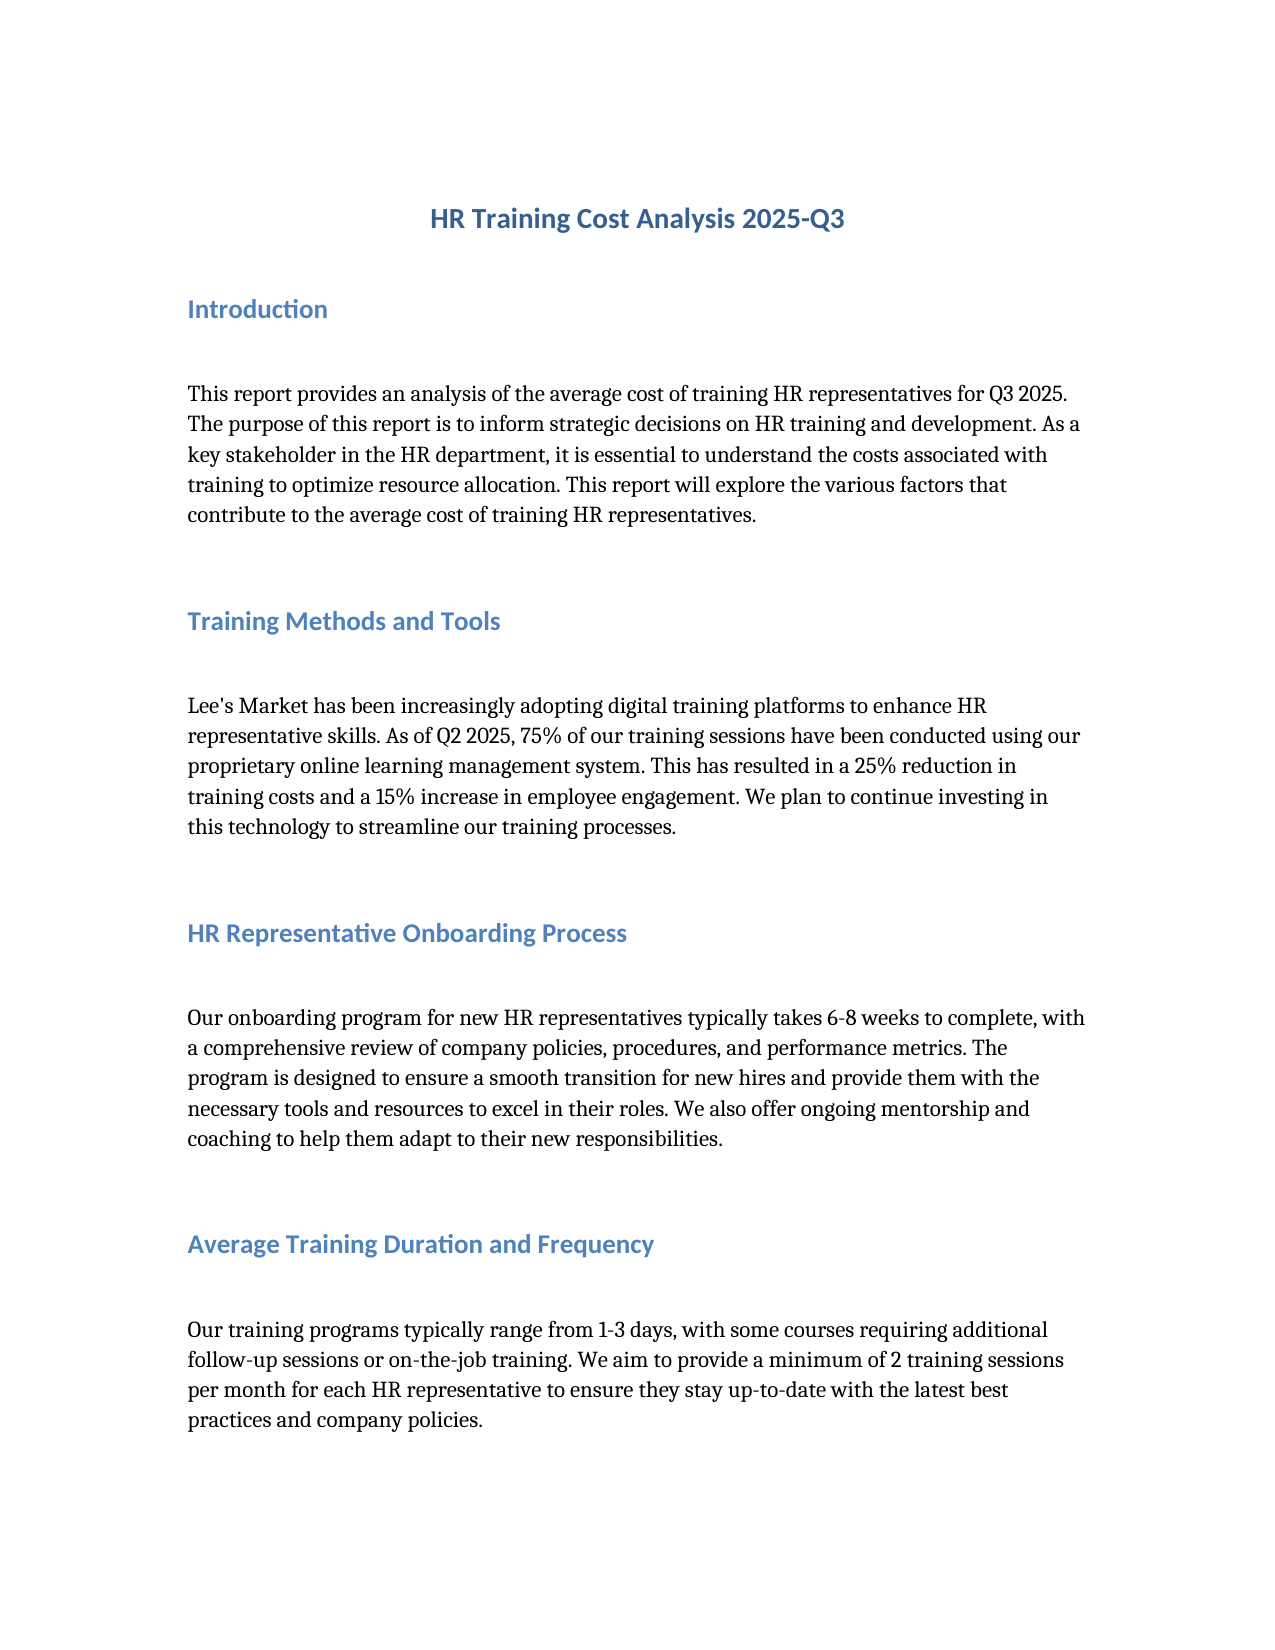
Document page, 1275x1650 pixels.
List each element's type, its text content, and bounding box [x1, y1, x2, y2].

subtitle Training Methods and Tools [187, 604, 1087, 637]
text Our onboarding program for new HR representatives typically takes 6-8 weeks to complete, with a comprehensive review of company policies, procedures, and performance metrics. The program is designed to ensure a smooth transition for new hires and provide them with the necessary tools and resources to excel in their roles. We also offer ongoing mentorship and coaching to help them adapt to their new responsibilities. [187, 1005, 1087, 1152]
subtitle Average Training Duration and Frequency [187, 1228, 1087, 1261]
subtitle HR Representative Onboarding Process [187, 916, 1087, 949]
subtitle Introduction [187, 292, 1087, 325]
text Our training programs typically range from 1-3 days, with some courses requiring additional follow-up sessions or on-the-job training. We aim to provide a minimum of 2 training sessions per month for each HR representative to ensure they stay up-to-date with the latest best practices and company policies. [187, 1317, 1087, 1433]
text Lee's Market has been increasingly adopting digital training platforms to enhance HR representative skills. As of Q2 2025, 75% of our training sessions have been conducted using our proprietary online learning management system. This has resulted in a 25% reduction in training costs and a 15% increase in employee engagement. We plan to continue investing in this technology to streamline our training processes. [187, 693, 1087, 840]
text This report provides an analysis of the average cost of training HR representatives for Q3 2025. The purpose of this report is to inform strategic decisions on HR training and development. As a key stakeholder in the HR department, it is essential to understand the costs associated with training to optimize resource allocation. This report will explore the various factors that contribute to the average cost of training HR representatives. [187, 381, 1087, 528]
subtitle HR Training Cost Analysis 2025-Q3 [187, 200, 1087, 236]
